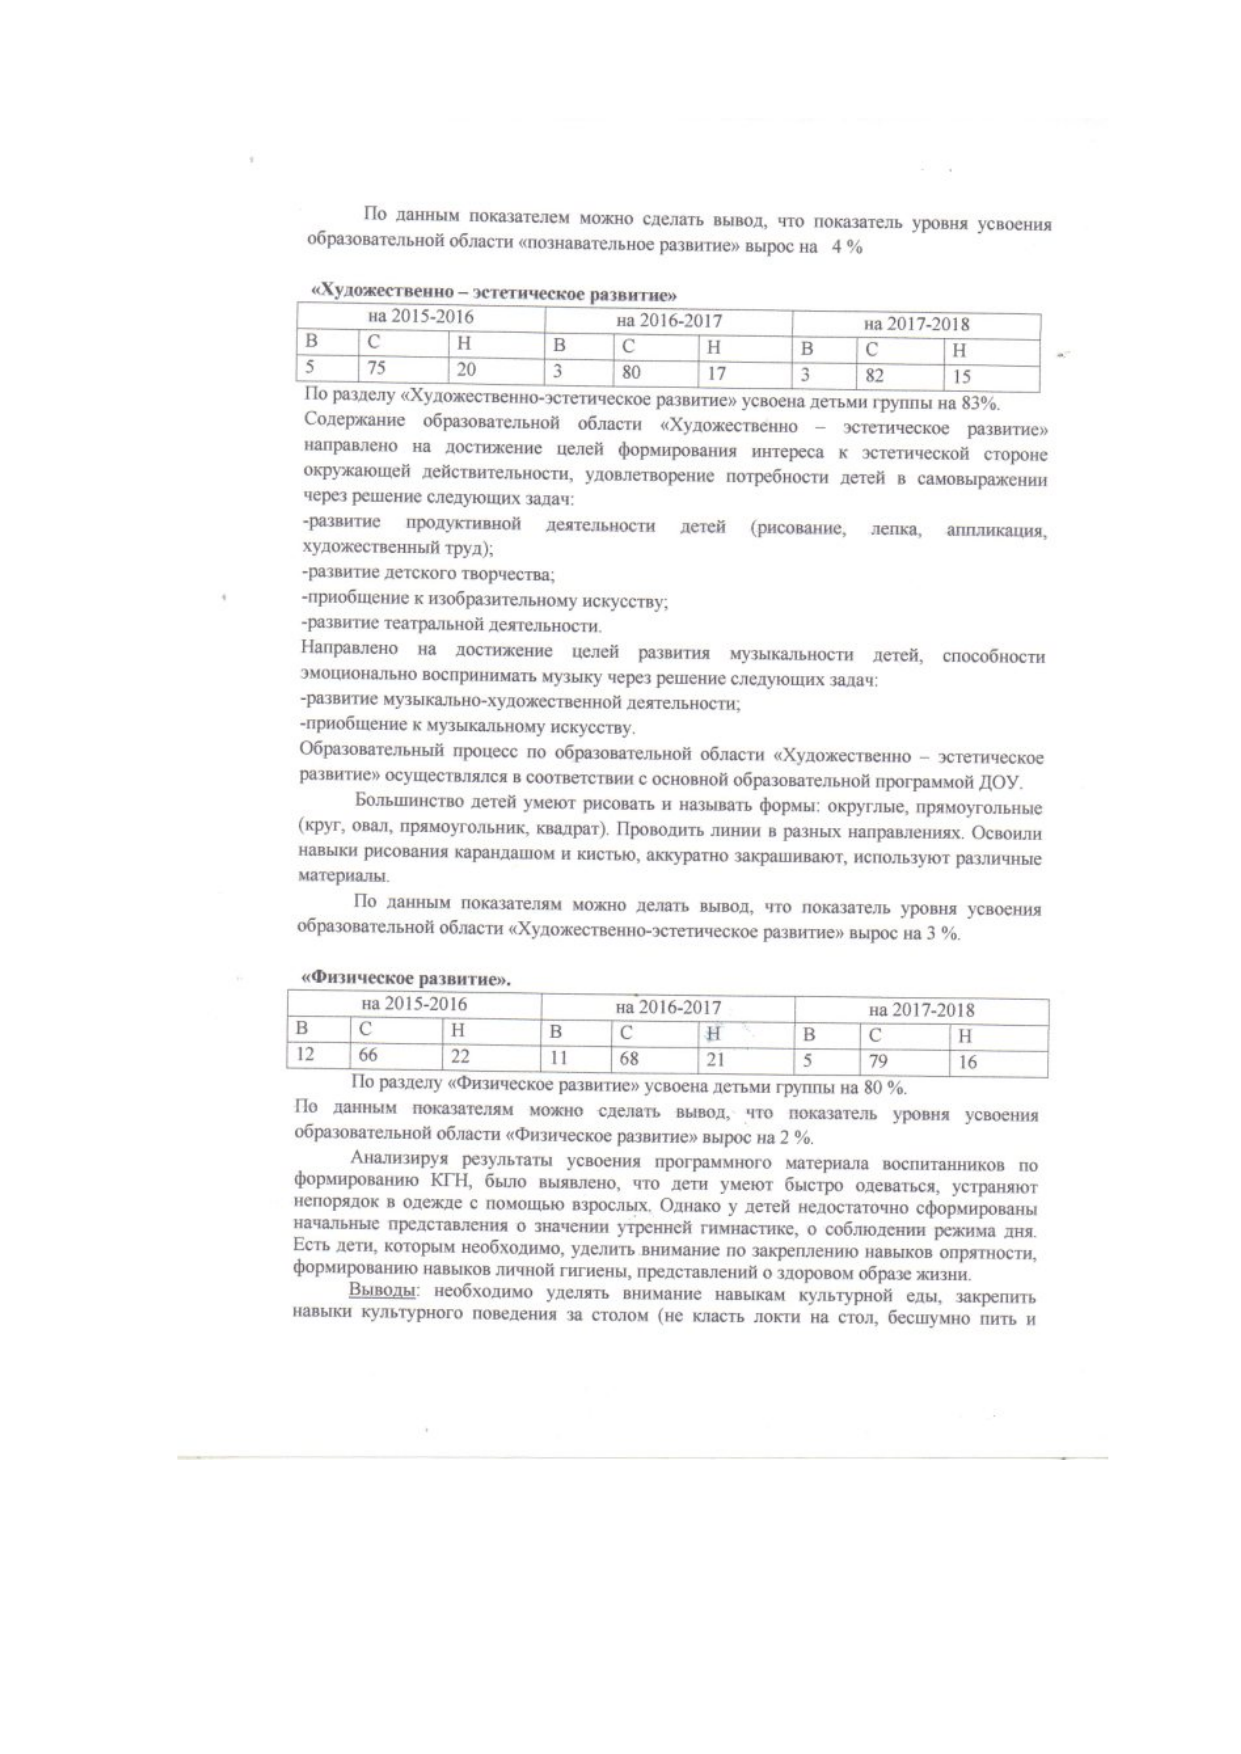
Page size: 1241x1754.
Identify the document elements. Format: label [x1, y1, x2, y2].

picture [177, 118, 1109, 1460]
